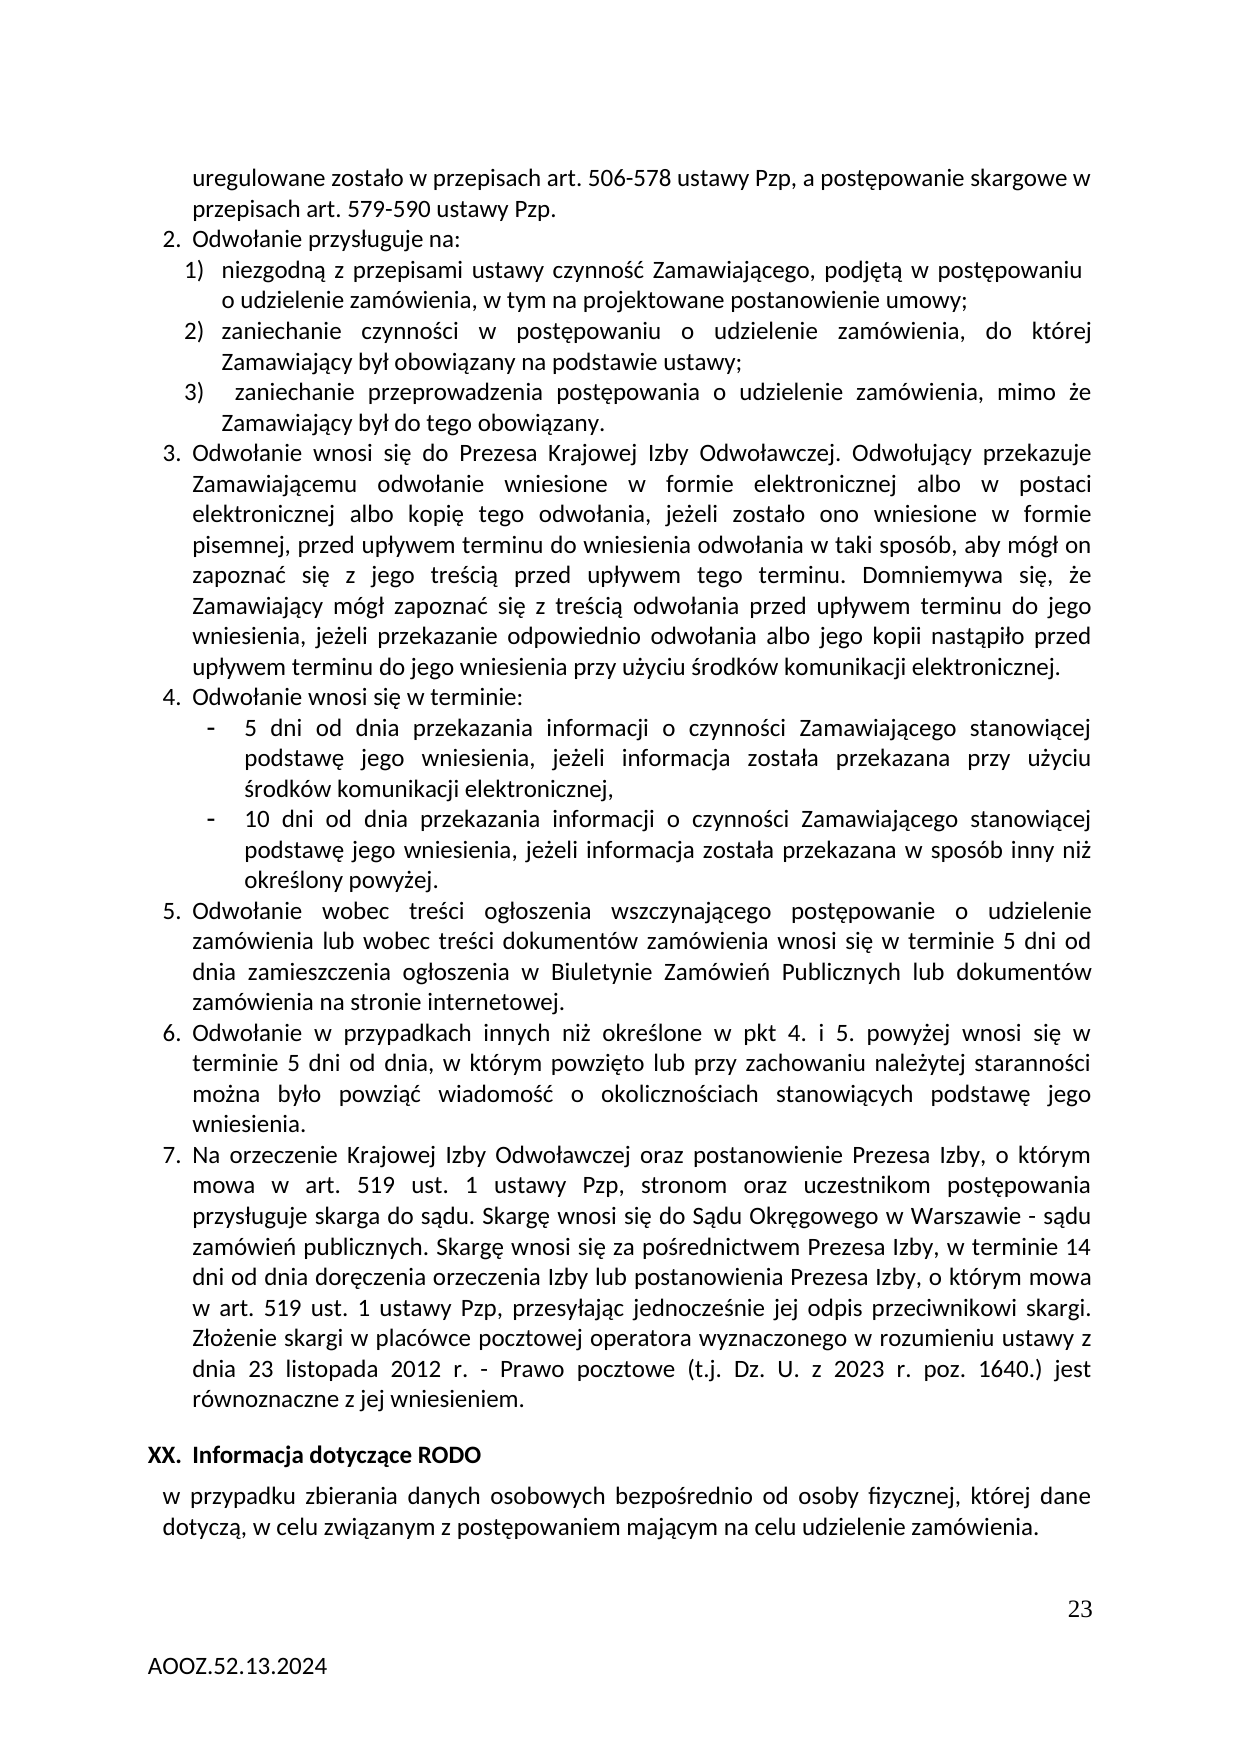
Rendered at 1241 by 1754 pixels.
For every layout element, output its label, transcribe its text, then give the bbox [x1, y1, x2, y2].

list Odwołanie wnosi się w terminie: [162, 681, 1093, 712]
text w przypadku zbierania danych osobowych bezpośrednio od osoby fizycznej, której dane dotyczą, w celu związanym z postępowaniem mającym na celu udzielenie zamówienia. [162, 1480, 1093, 1541]
list zaniechanie przeprowadzenia postępowania o udzielenie zamówienia, mimo że Zamawiający był do tego obowiązany. [184, 376, 1093, 437]
list Na orzeczenie Krajowej Izby Odwoławczej oraz postanowienie Prezesa Izby, o którym mowa w art. 519 ust. 1 ustawy Pzp, stronom oraz uczestnikom postępowania przysługuje skarga do sądu. Skargę wnosi się do Sądu Okręgowego w Warszawie - sądu zamówień publicznych. Skargę wnosi się za pośrednictwem Prezesa Izby, w terminie 14 dni od dnia doręczenia orzeczenia Izby lub postanowienia Prezesa Izby, o którym mowa w art. 519 ust. 1 ustawy Pzp, przesyłając jednocześnie jej odpis przeciwnikowi skargi. Złożenie skargi w placówce pocztowej operatora wyznaczonego w rozumieniu ustawy z dnia 23 listopada 2012 r. - Prawo pocztowe (t.j. Dz. U. z 2023 r. poz. 1640.) jest równoznaczne z jej wniesieniem. [162, 1139, 1093, 1414]
list Odwołanie wobec treści ogłoszenia wszczynającego postępowanie o udzielenie zamówienia lub wobec treści dokumentów zamówienia wnosi się w terminie 5 dni od dnia zamieszczenia ogłoszenia w Biuletynie Zamówień Publicznych lub dokumentów zamówienia na stronie internetowej. [162, 895, 1093, 1017]
list zaniechanie czynności w postępowaniu o udzielenie zamówienia, do której Zamawiający był obowiązany na podstawie ustawy; [184, 315, 1093, 376]
list Odwołanie wnosi się do Prezesa Krajowej Izby Odwoławczej. Odwołujący przekazuje Zamawiającemu odwołanie wniesione w formie elektronicznej albo w postaci elektronicznej albo kopię tego odwołania, jeżeli zostało ono wniesione w formie pisemnej, przed upływem terminu do wniesienia odwołania w taki sposób, aby mógł on zapoznać się z jego treścią przed upływem tego terminu. Domniemywa się, że Zamawiający mógł zapoznać się z treścią odwołania przed upływem terminu do jego wniesienia, jeżeli przekazanie odpowiednio odwołania albo jego kopii nastąpiło przed upływem terminu do jego wniesienia przy użyciu środków komunikacji elektronicznej. [162, 437, 1093, 681]
list 10 dni od dnia przekazania informacji o czynności Zamawiającego stanowiącej podstawę jego wniesienia, jeżeli informacja została przekazana w sposób inny niż określony powyżej. [207, 803, 1093, 895]
list Odwołanie przysługuje na: [162, 223, 1093, 254]
list niezgodną z przepisami ustawy czynność Zamawiającego, podjętą w postępowaniu o udzielenie zamówienia, w tym na projektowane postanowienie umowy; [184, 254, 1093, 315]
list Odwołanie w przypadkach innych niż określone w pkt 4. i 5. powyżej wnosi się w terminie 5 dni od dnia, w którym powzięto lub przy zachowaniu należytej staranności można było powziąć wiadomość o okolicznościach stanowiących podstawę jego wniesienia. [162, 1017, 1093, 1139]
list 5 dni od dnia przekazania informacji o czynności Zamawiającego stanowiącej podstawę jego wniesienia, jeżeli informacja została przekazana przy użyciu środków komunikacji elektronicznej, [207, 712, 1093, 803]
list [162, 162, 1093, 223]
list Informacja dotyczące RODO [148, 1439, 1093, 1469]
